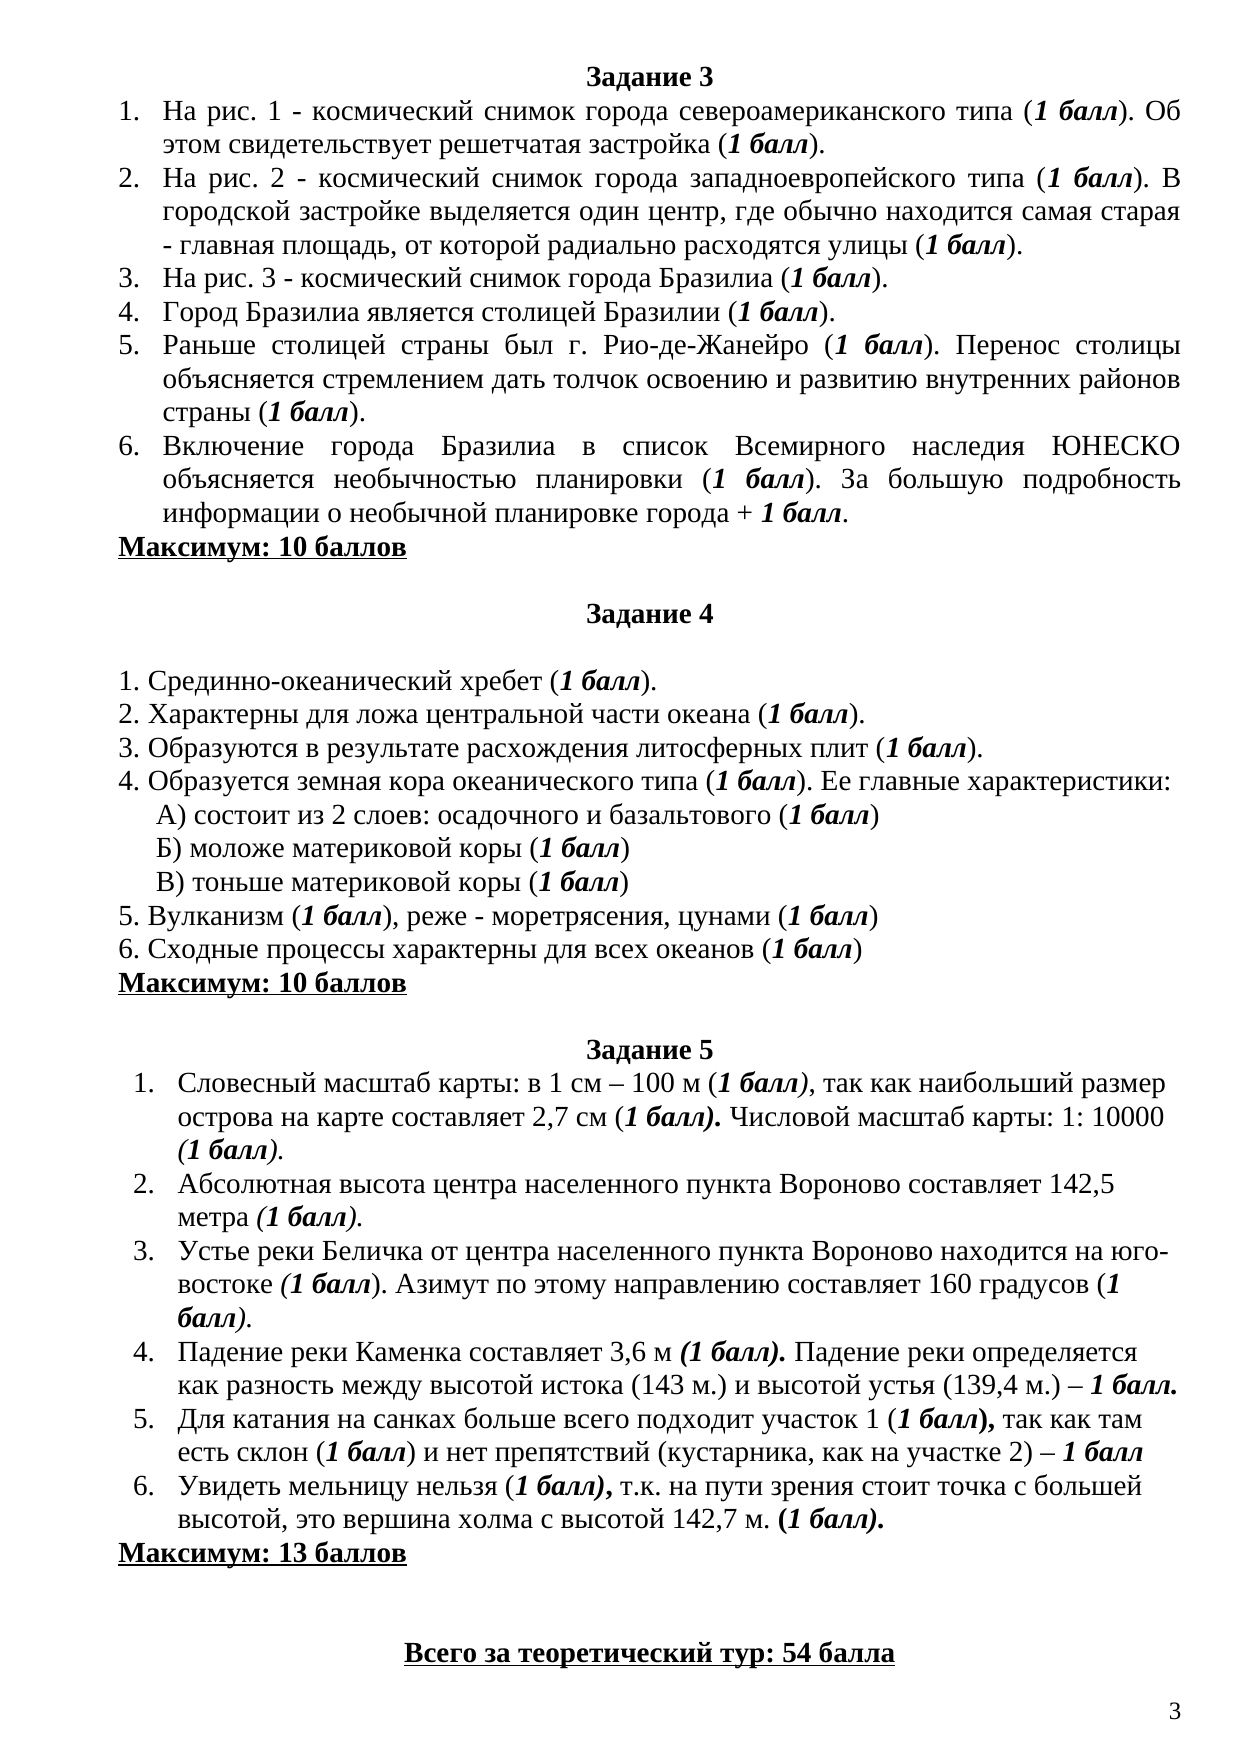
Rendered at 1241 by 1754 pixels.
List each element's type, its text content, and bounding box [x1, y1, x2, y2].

text Б) моложе материковой коры (1 балл) [156, 831, 1181, 864]
text 5. Вулканизм (1 балл), реже - моретрясения, цунами (1 балл) [118, 898, 1181, 931]
list Словесный масштаб карты: в 1 см – 100 м (1 балл), так как наибольший размер острова на карте составляет 2,7 см (1 балл). Числовой масштаб карты: 1: 10000 (1 балл). [133, 1065, 1181, 1166]
text А) состоит из 2 слоев: осадочного и базальтового (1 балл) [156, 797, 1181, 831]
list Образуются в результате расхождения литосферных плит (1 балл). [118, 730, 1181, 763]
list На рис. 2 - космический снимок города западноевропейского типа (1 балл). В городской застройке выделяется один центр, где обычно находится самая старая - главная площадь, от которой радиально расходятся улицы (1 балл). [118, 160, 1181, 260]
list Абсолютная высота центра населенного пункта Вороново составляет 142,5 метра (1 балл). [133, 1166, 1181, 1233]
text Максимум: 13 баллов [118, 1535, 1181, 1568]
list Включение города Бразилиа в список Всемирного наследия ЮНЕСКО объясняется необычностью планировки (1 балл). За большую подробность информации о необычной планировке города + 1 балл. [118, 428, 1181, 529]
text Задание 3 [118, 59, 1181, 93]
list Характерны для ложа центральной части океана (1 балл). [118, 696, 1181, 730]
list Образуется земная кора океанического типа (1 балл). Ее главные характеристики: [118, 763, 1181, 797]
text 6. Сходные процессы характерны для всех океанов (1 балл) [118, 931, 1181, 965]
text Всего за теоретический тур: 54 балла [118, 1636, 1181, 1669]
list Увидеть мельницу нельзя (1 балл), т.к. на пути зрения стоит точка с большей высотой, это вершина холма с высотой 142,7 м. (1 балл). [133, 1468, 1181, 1535]
list Устье реки Беличка от центра населенного пункта Вороново находится на юго-востоке (1 балл). Азимут по этому направлению составляет 160 градусов (1 балл). [133, 1233, 1181, 1334]
list Раньше столицей страны был г. Рио-де-Жанейро (1 балл). Перенос столицы объясняется стремлением дать толчок освоению и развитию внутренних районов страны (1 балл). [118, 327, 1181, 428]
list Город Бразилиа является столицей Бразилии (1 балл). [118, 294, 1181, 327]
text В) тоньше материковой коры (1 балл) [156, 864, 1181, 898]
list На рис. 3 - космический снимок города Бразилиа (1 балл). [118, 260, 1181, 294]
list На рис. 1 - космический снимок города североамериканского типа (1 балл). Об этом свидетельствует решетчатая застройка (1 балл). [118, 93, 1181, 160]
list Срединно-океанический хребет (1 балл). [118, 663, 1181, 696]
text Задание 5 [118, 1032, 1181, 1065]
text Максимум: 10 баллов [118, 529, 1181, 562]
list Для катания на санках больше всего подходит участок 1 (1 балл), так как там есть склон (1 балл) и нет препятствий (кустарника, как на участке 2) – 1 балл [133, 1401, 1181, 1468]
text Задание 4 [118, 596, 1181, 629]
list Падение реки Каменка составляет 3,6 м (1 балл). Падение реки определяется как разность между высотой истока (143 м.) и высотой устья (139,4 м.) – 1 балл. [133, 1334, 1181, 1401]
text Максимум: 10 баллов [118, 965, 1181, 998]
